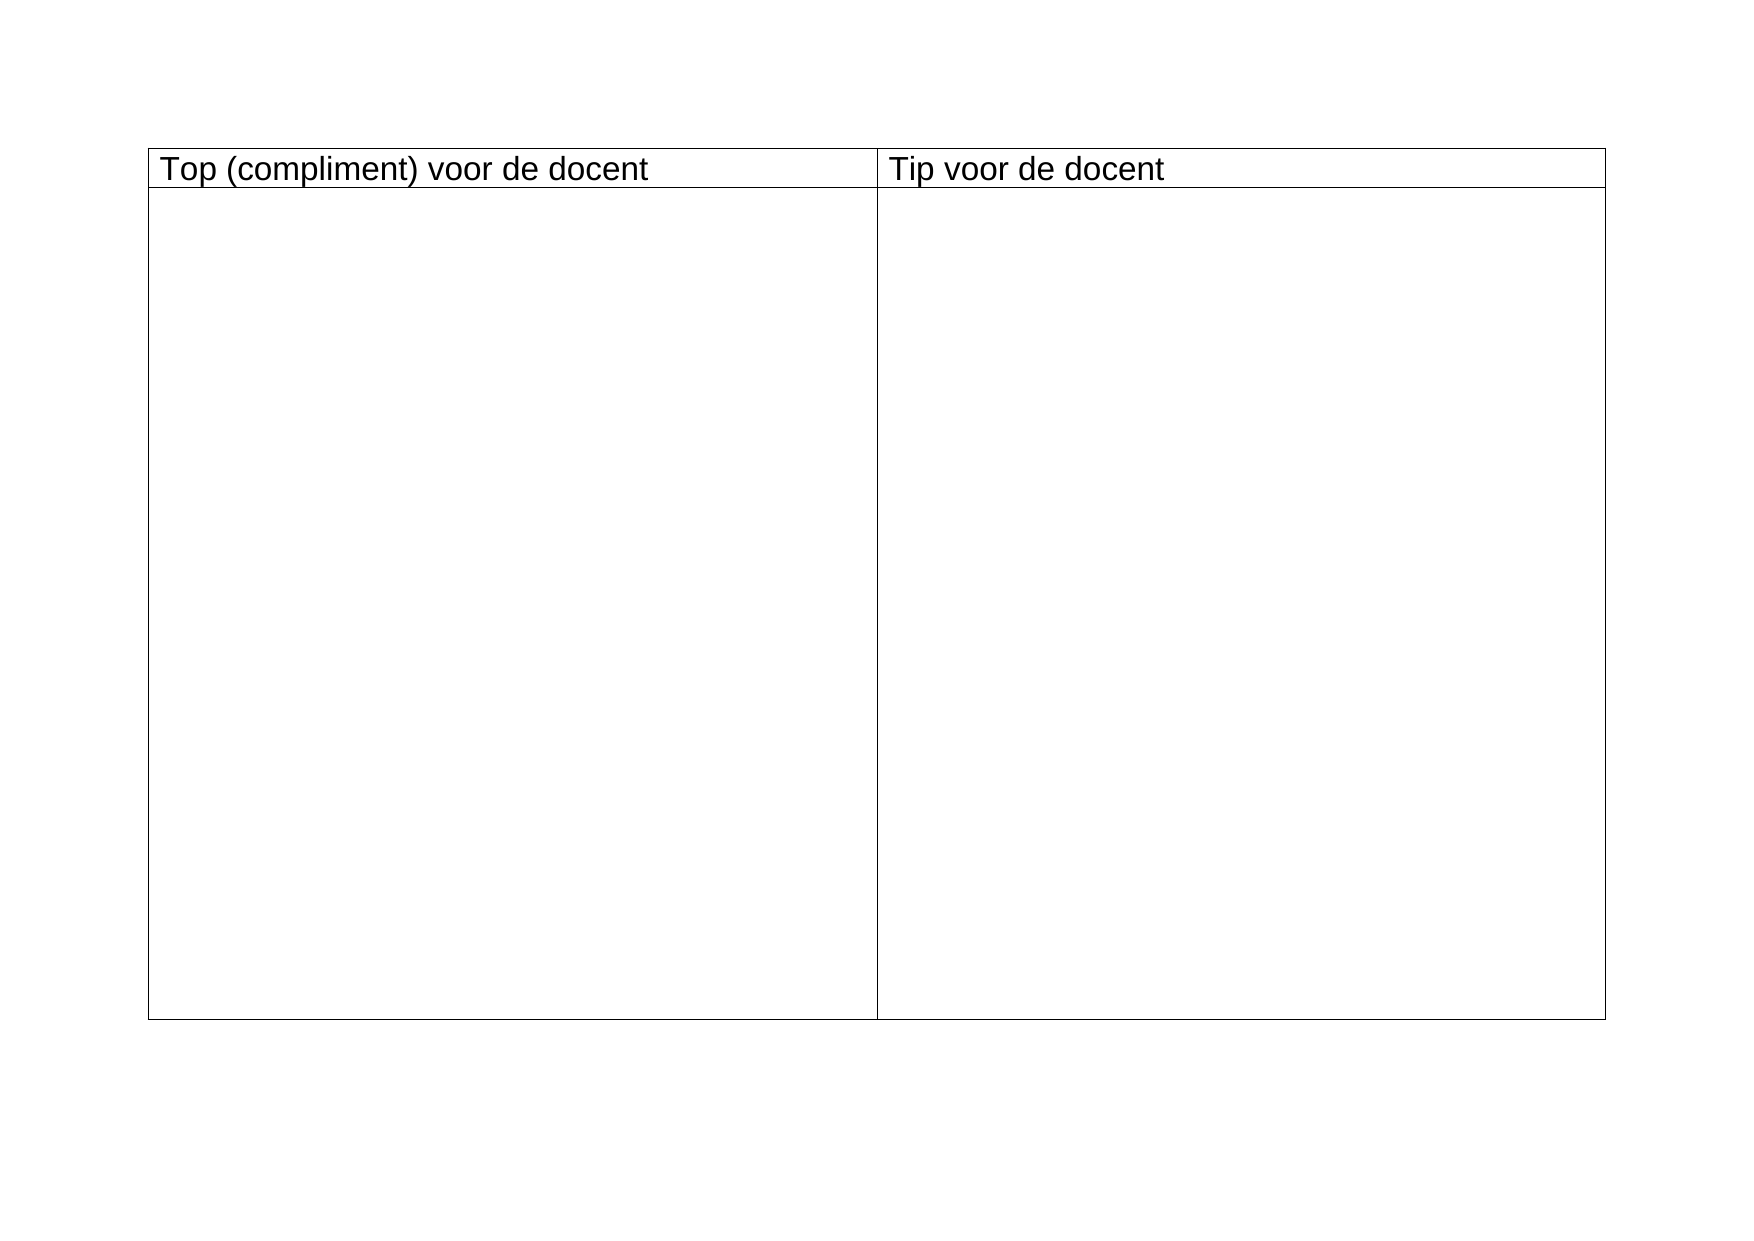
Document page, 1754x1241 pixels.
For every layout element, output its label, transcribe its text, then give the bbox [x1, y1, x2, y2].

table_header Tip voor de docent [878, 149, 1605, 187]
table_header Top (compliment) voor de docent [149, 149, 877, 187]
table_cell [878, 188, 1605, 1019]
table_cell [149, 188, 877, 1019]
